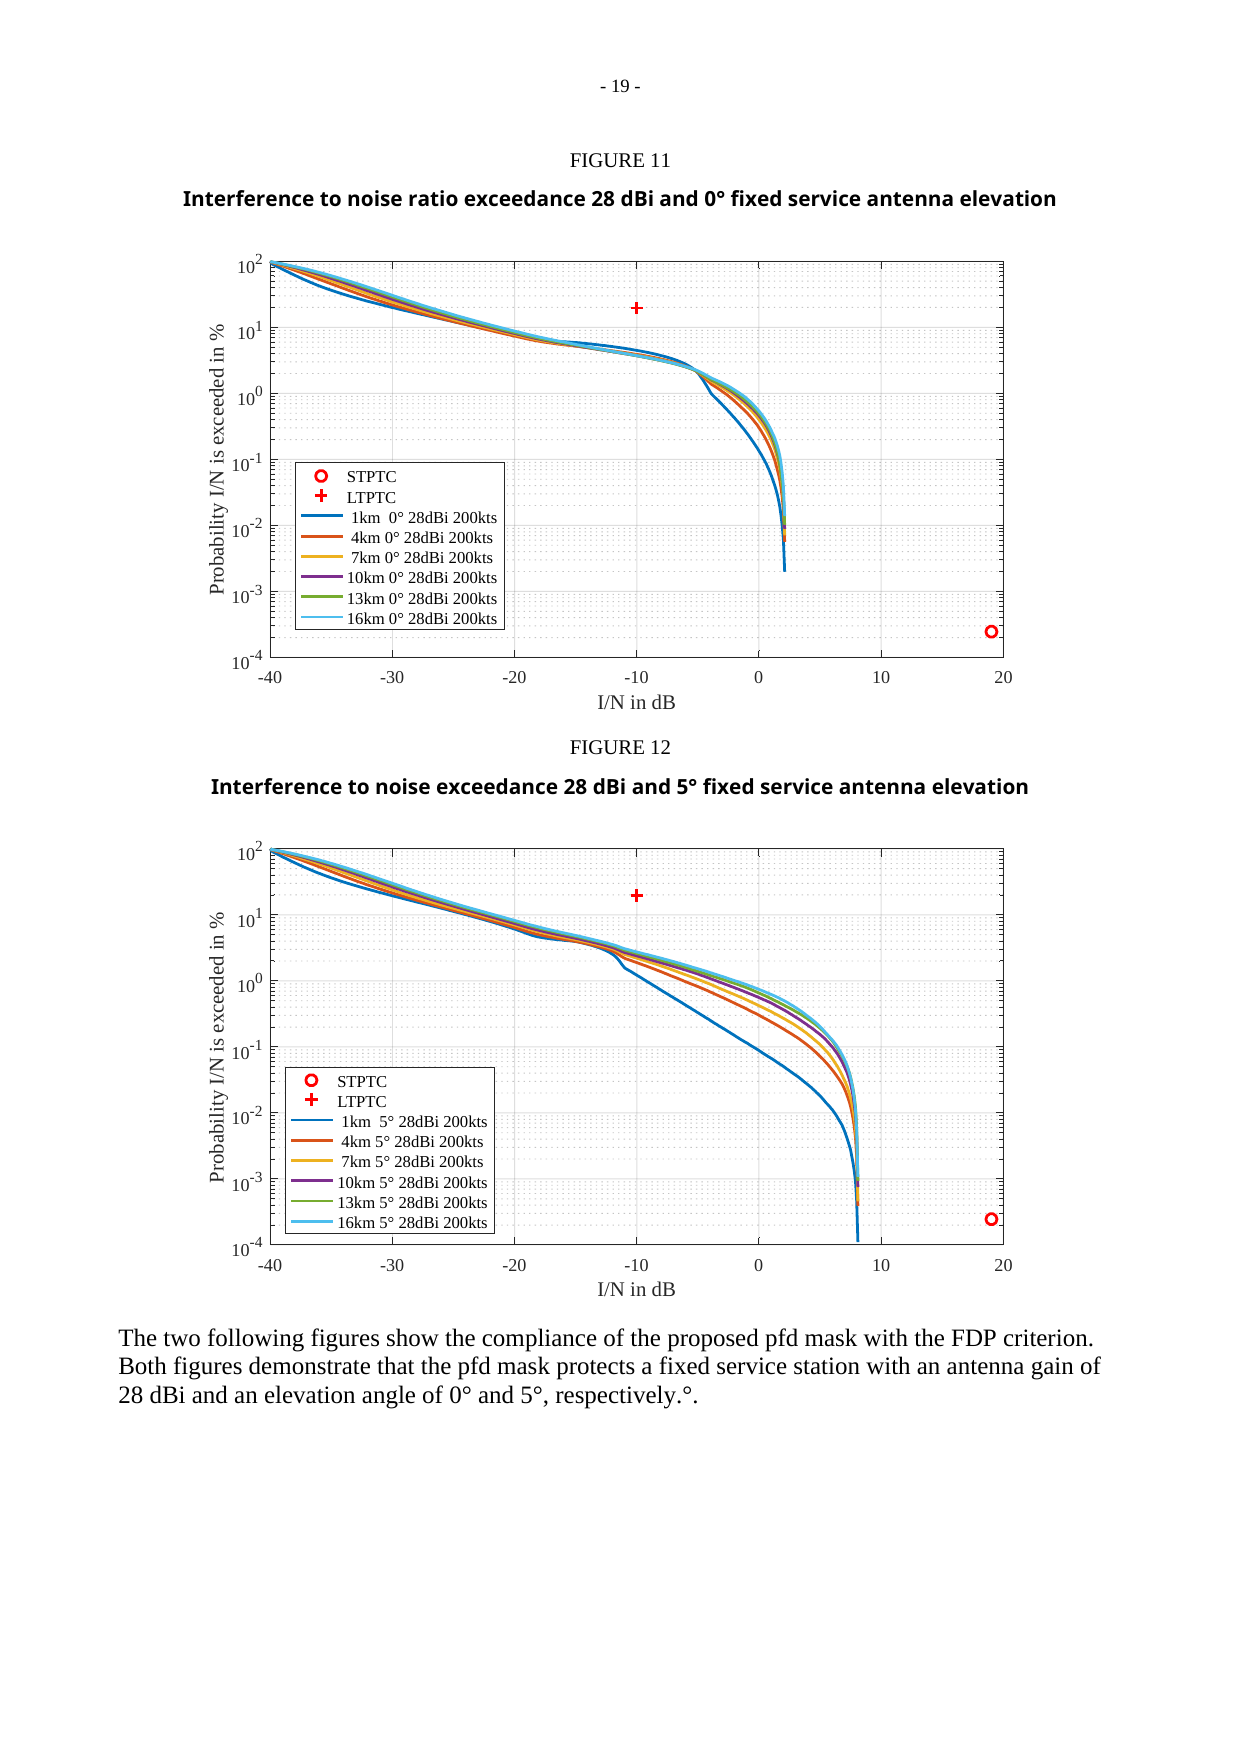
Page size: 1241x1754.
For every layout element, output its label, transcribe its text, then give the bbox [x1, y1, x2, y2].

text FIGURE 12 [118, 735, 1122, 759]
text Interference to noise ratio exceedance 28 dBi and 0° fixed service antenna elevation [118, 184, 1122, 213]
text FIGURE 11 [118, 148, 1122, 172]
text The two following figures show the compliance of the proposed pfd mask with the FDP criterion. Both figures demonstrate that the pfd mask protects a fixed service station with an antenna gain of 28 dBi and an elevation angle of 0° and 5°, respectively.°. [118, 1323, 1122, 1409]
text Interference to noise exceedance 28 dBi and 5° fixed service antenna elevation [118, 772, 1122, 800]
